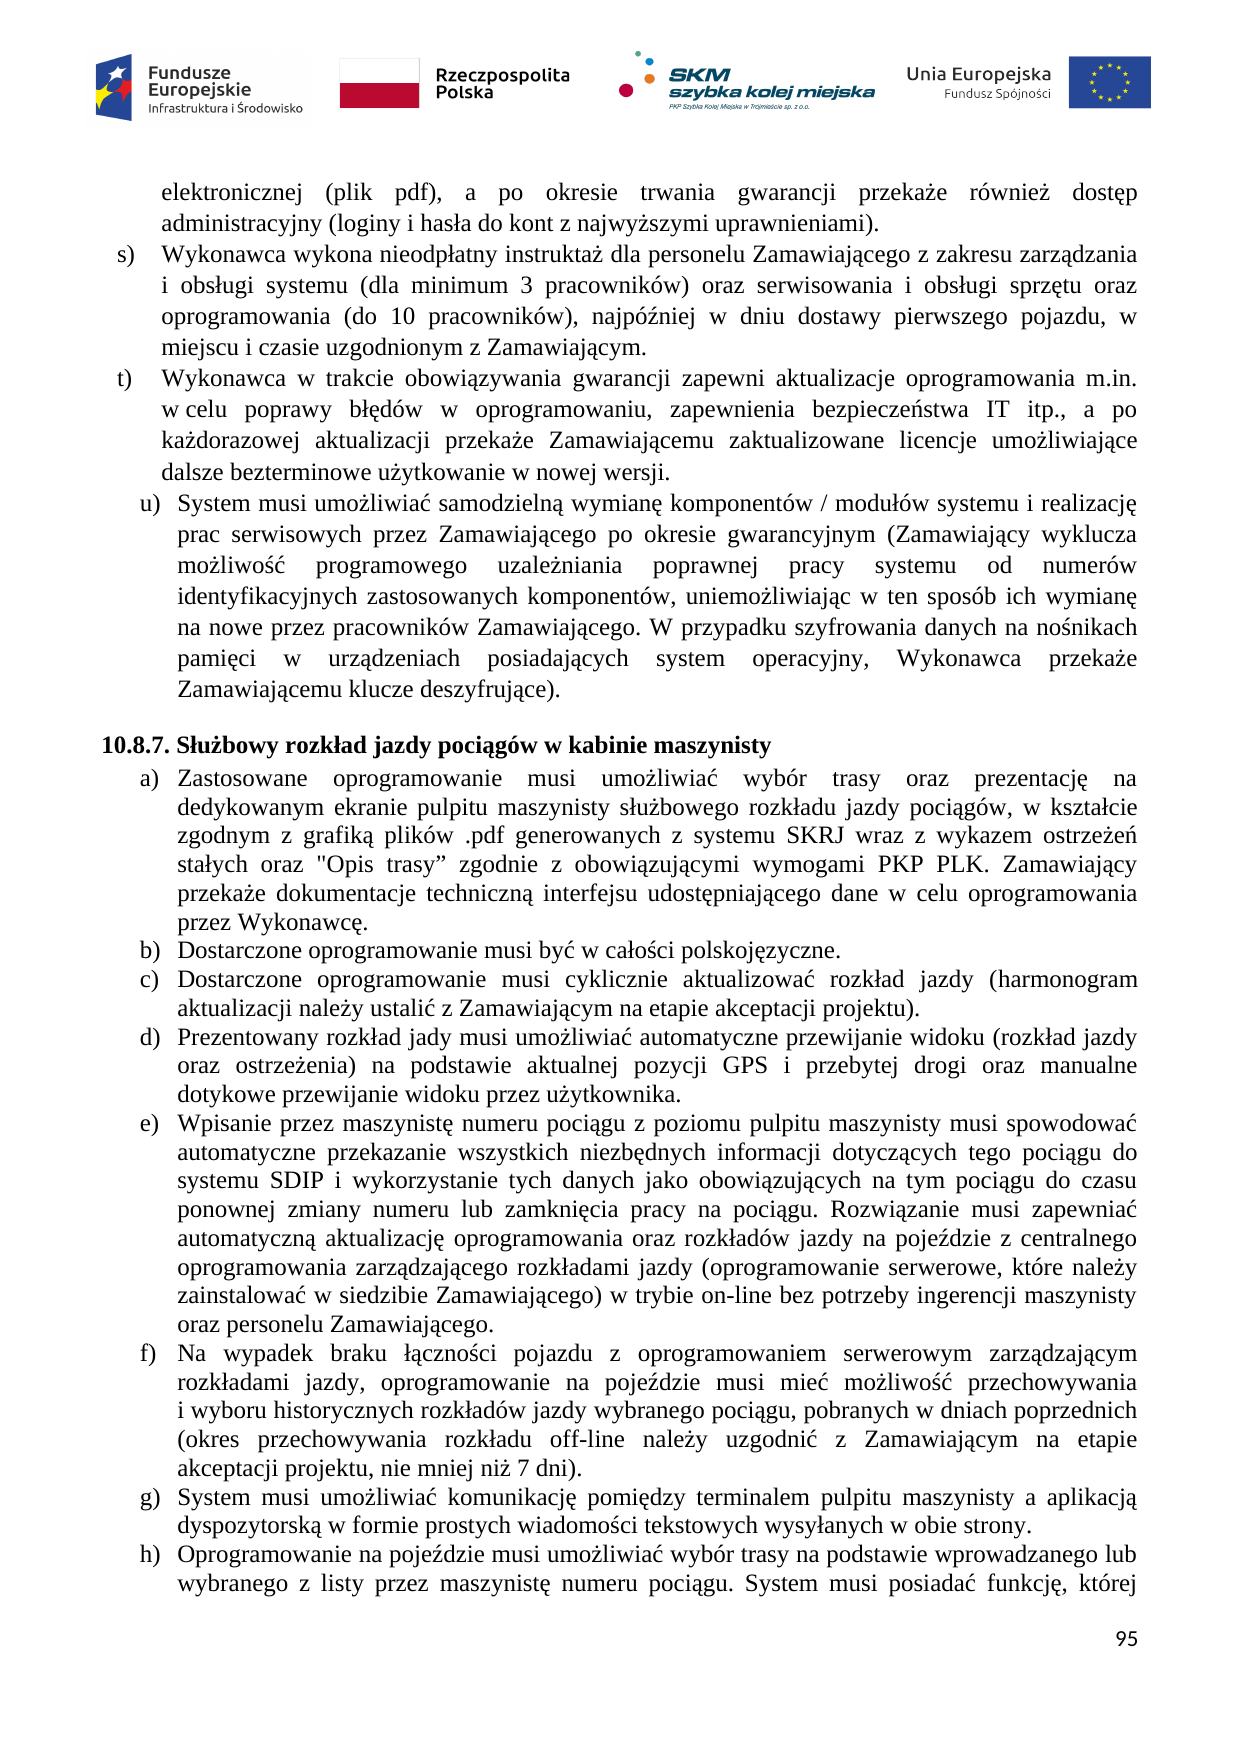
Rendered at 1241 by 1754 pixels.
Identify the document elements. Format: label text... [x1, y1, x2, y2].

picture [619, 51, 875, 110]
list Prezentowany rozkład jady musi umożliwiać automatyczne przewijanie widoku (rozkład jazdy oraz ostrzeżenia) na podstawie aktualnej pozycji GPS i przebytej drogi oraz manualne dotykowe przewijanie widoku przez użytkownika. [139, 1022, 1138, 1108]
list Zastosowane oprogramowanie musi umożliwiać wybór trasy oraz prezentację na dedykowanym ekranie pulpitu maszynisty służbowego rozkładu jazdy pociągów, w kształcie zgodnym z grafiką plików .pdf generowanych z systemu SKRJ wraz z wykazem ostrzeżeń stałych oraz "Opis trasy” zgodnie z obowiązującymi wymogami PKP PLK. Zamawiający przekaże dokumentacje techniczną interfejsu udostępniającego dane w celu oprogramowania przez Wykonawcę. [139, 763, 1138, 936]
list Na wypadek braku łączności pojazdu z oprogramowaniem serwerowym zarządzającym rozkładami jazdy, oprogramowanie na pojeździe musi mieć możliwość przechowywania i wyboru historycznych rozkładów jazdy wybranego pociągu, pobranych w dniach poprzednich (okres przechowywania rozkładu off-line należy uzgodnić z Zamawiającym na etapie akceptacji projektu, nie mniej niż 7 dni). [139, 1338, 1138, 1482]
picture [322, 41, 587, 125]
picture [889, 24, 1169, 141]
list Wpisanie przez maszynistę numeru pociągu z poziomu pulpitu maszynisty musi spowodować automatyczne przekazanie wszystkich niezbędnych informacji dotyczących tego pociągu do systemu SDIP i wykorzystanie tych danych jako obowiązujących na tym pociągu do czasu ponownej zmiany numeru lub zamknięcia pracy na pociągu. Rozwiązanie musi zapewniać automatyczną aktualizację oprogramowania oraz rozkładów jazdy na pojeździe z centralnego oprogramowania zarządzającego rozkładami jazdy (oprogramowanie serwerowe, które należy zainstalować w siedzibie Zamawiającego) w trybie on-line bez potrzeby ingerencji maszynisty oraz personelu Zamawiającego. [139, 1108, 1138, 1338]
picture [85, 51, 311, 133]
list Wykonawca wykona nieodpłatny instruktaż dla personelu Zamawiającego z zakresu zarządzania i obsługi systemu (dla minimum 3 pracowników) oraz serwisowania i obsługi sprzętu oraz oprogramowania (do 10 pracowników), najpóźniej w dniu dostawy pierwszego pojazdu, w miejscu i czasie uzgodnionym z Zamawiającym. [117, 239, 1138, 361]
list System musi umożliwiać samodzielną wymianę komponentów / modułów systemu i realizację prac serwisowych przez Zamawiającego po okresie gwarancyjnym (Zamawiający wyklucza możliwość programowego uzależniania poprawnej pracy systemu od numerów identyfikacyjnych zastosowanych komponentów, uniemożliwiając w ten sposób ich wymianę na nowe przez pracowników Zamawiającego. W przypadku szyfrowania danych na nośnikach pamięci w urządzeniach posiadających system operacyjny, Wykonawca przekaże Zamawiającemu klucze deszyfrujące). [139, 488, 1138, 703]
list Wykonawca w trakcie obowiązywania gwarancji zapewni aktualizacje oprogramowania m.in. w celu poprawy błędów w oprogramowaniu, zapewnienia bezpieczeństwa IT itp., a po każdorazowej aktualizacji przekaże Zamawiającemu zaktualizowane licencje umożliwiające dalsze bezterminowe użytkowanie w nowej wersji. [117, 363, 1138, 485]
list Dostarczone oprogramowanie musi cyklicznie aktualizować rozkład jazdy (harmonogram aktualizacji należy ustalić z Zamawiającym na etapie akceptacji projektu). [139, 964, 1138, 1022]
text 10.8.7. Służbowy rozkład jazdy pociągów w kabinie maszynisty [101, 730, 1138, 759]
list Dostarczone oprogramowanie musi być w całości polskojęzyczne. [139, 936, 1138, 964]
list System musi umożliwiać komunikację pomiędzy terminalem pulpitu maszynisty a aplikacją dyspozytorską w formie prostych wiadomości tekstowych wysyłanych w obie strony. [139, 1482, 1138, 1539]
